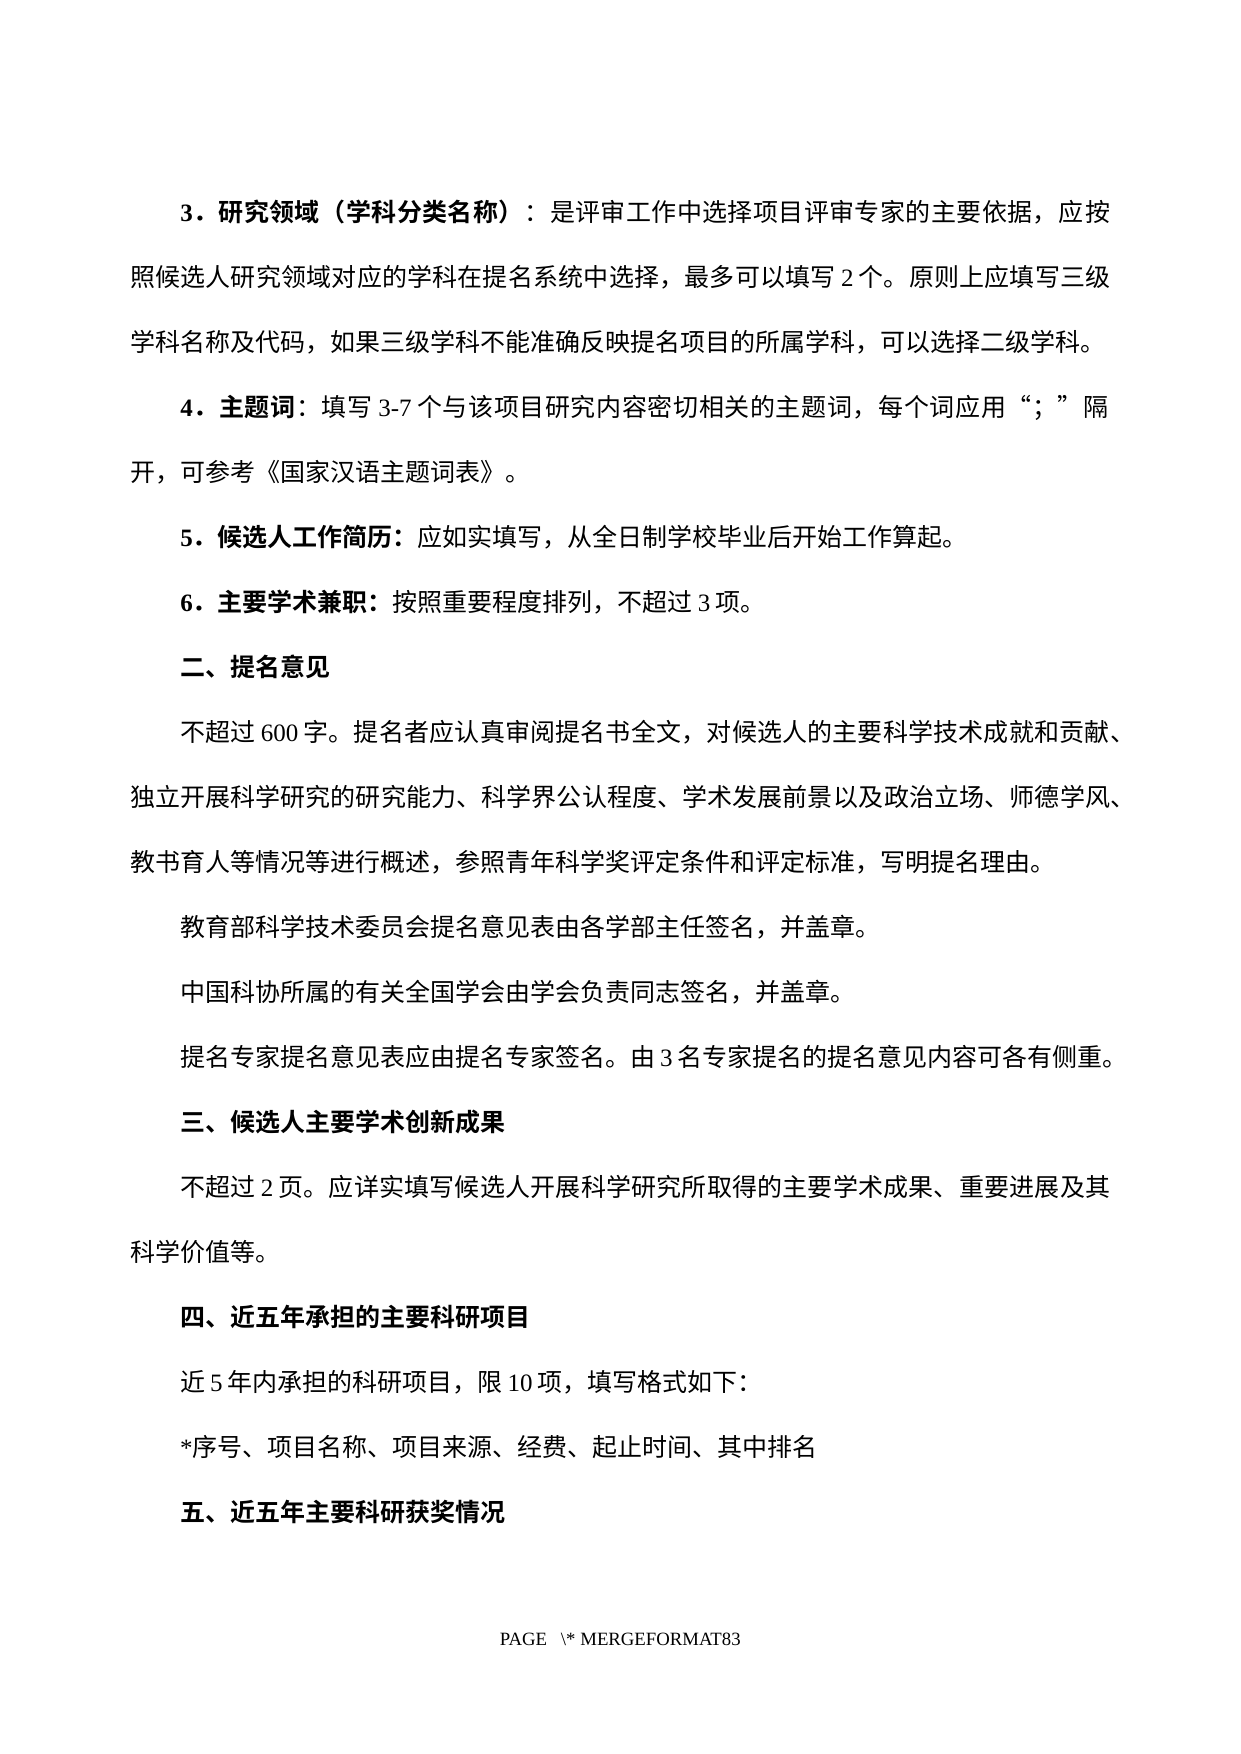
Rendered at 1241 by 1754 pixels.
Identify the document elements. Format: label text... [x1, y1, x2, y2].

text 不超过600字。提名者应认真审阅提名书全文，对候选人的主要科学技术成就和贡献、独立开展科学研究的研究能力、科学界公认程度、学术发展前景以及政治立场、师德学风、教书育人等情况等进行概述，参照青年科学奖评定条件和评定标准，写明提名理由。 [130, 698, 1110, 893]
text 5．候选人工作简历：应如实填写，从全日制学校毕业后开始工作算起。 [130, 503, 1110, 568]
text 6．主要学术兼职：按照重要程度排列，不超过3项。 [130, 568, 1110, 633]
text 中国科协所属的有关全国学会由学会负责同志签名，并盖章。 [130, 958, 1110, 1023]
text 三、候选人主要学术创新成果 [130, 1088, 1110, 1153]
text *序号、项目名称、项目来源、经费、起止时间、其中排名 [130, 1413, 1110, 1478]
text 不超过2页。应详实填写候选人开展科学研究所取得的主要学术成果、重要进展及其科学价值等。 [130, 1153, 1110, 1283]
text 四、近五年承担的主要科研项目 [130, 1283, 1110, 1348]
text 教育部科学技术委员会提名意见表由各学部主任签名，并盖章。 [130, 893, 1110, 958]
text 4．主题词：填写3-7个与该项目研究内容密切相关的主题词，每个词应用“；”隔开，可参考《国家汉语主题词表》。 [130, 373, 1110, 503]
text 二、提名意见 [130, 633, 1110, 698]
text 近5年内承担的科研项目，限10项，填写格式如下： [130, 1348, 1110, 1413]
text 五、近五年主要科研获奖情况 [130, 1478, 1110, 1543]
text 提名专家提名意见表应由提名专家签名。由3名专家提名的提名意见内容可各有侧重。 [130, 1023, 1110, 1088]
text 3．研究领域（学科分类名称）：是评审工作中选择项目评审专家的主要依据，应按照候选人研究领域对应的学科在提名系统中选择，最多可以填写2个。原则上应填写三级学科名称及代码，如果三级学科不能准确反映提名项目的所属学科，可以选择二级学科。 [130, 178, 1110, 373]
